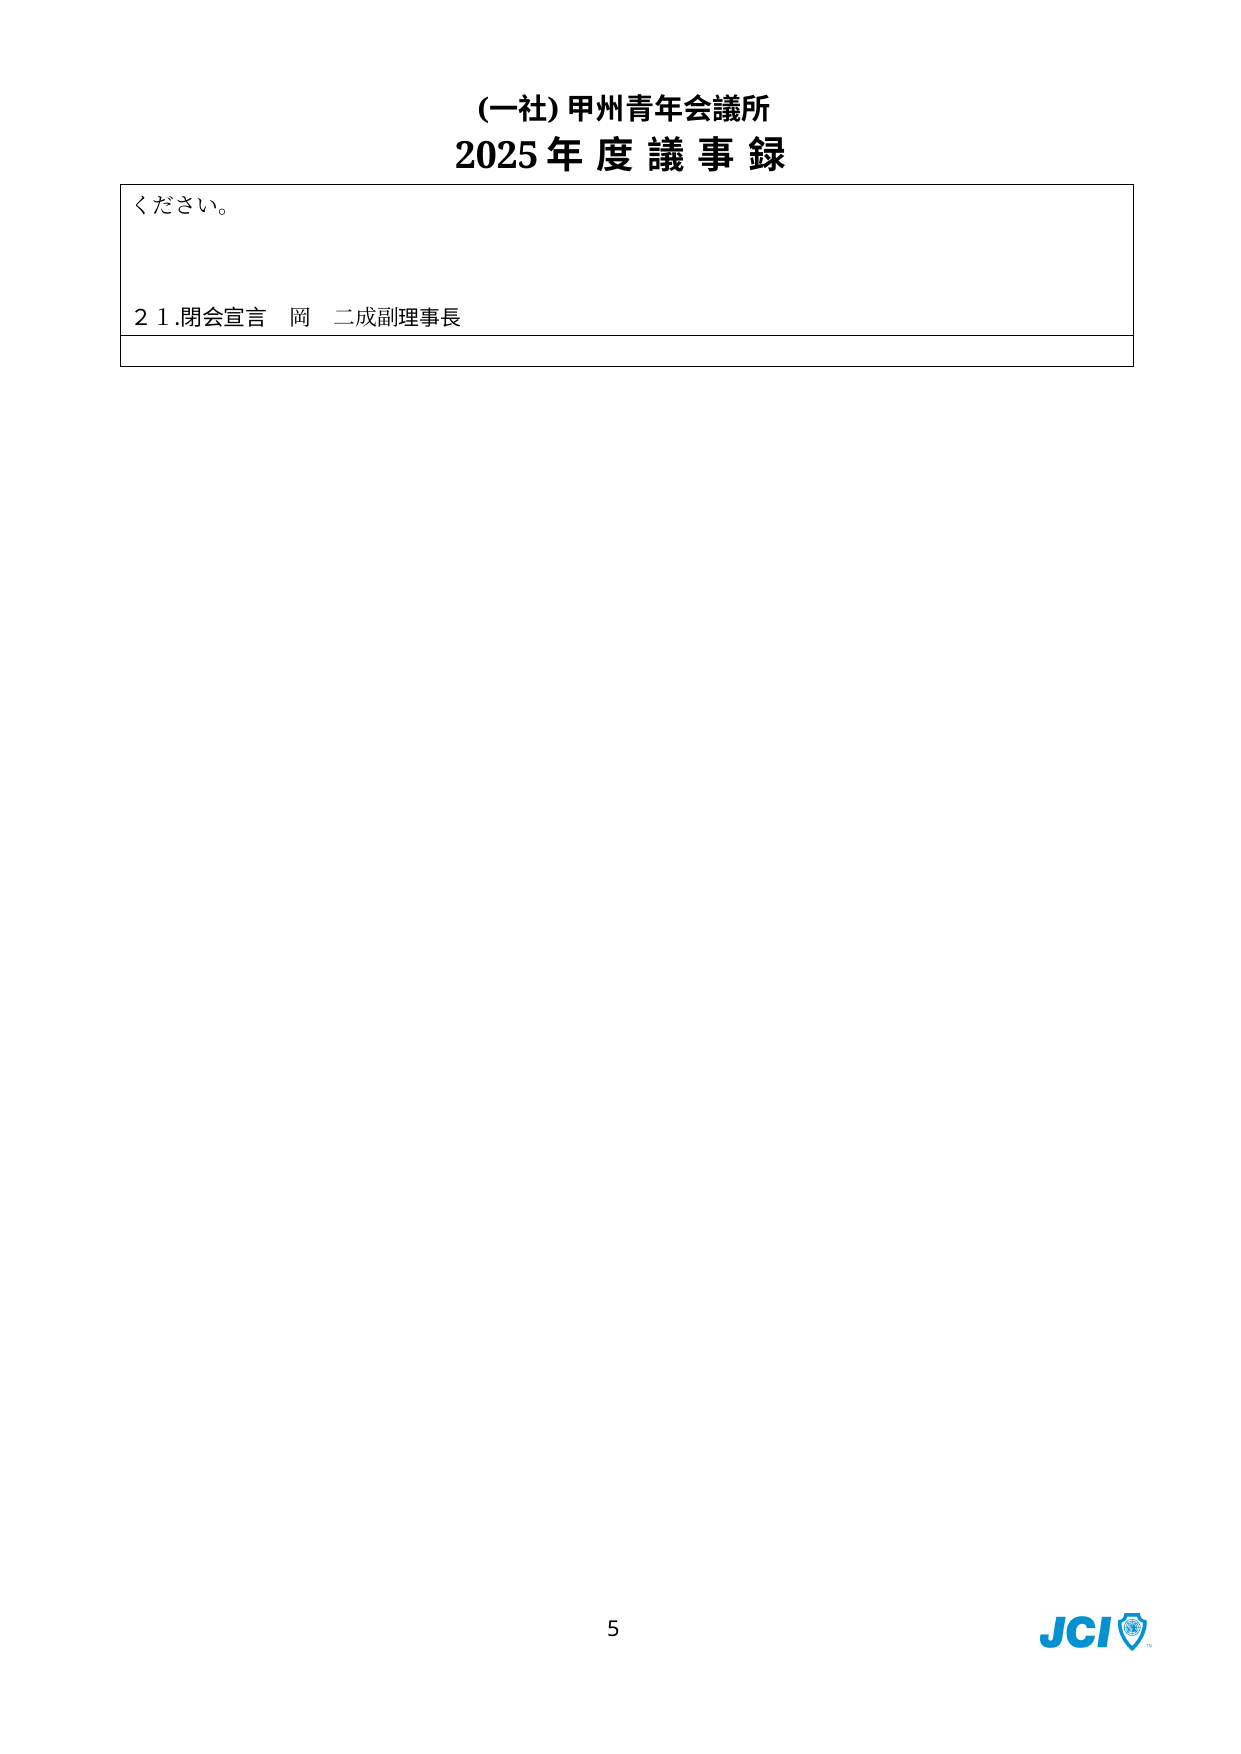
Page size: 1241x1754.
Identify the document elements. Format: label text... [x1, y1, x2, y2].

picture [1040, 1613, 1130, 1651]
picture [1134, 1613, 1152, 1651]
picture [1122, 1617, 1142, 1644]
table_cell [121, 336, 1133, 366]
